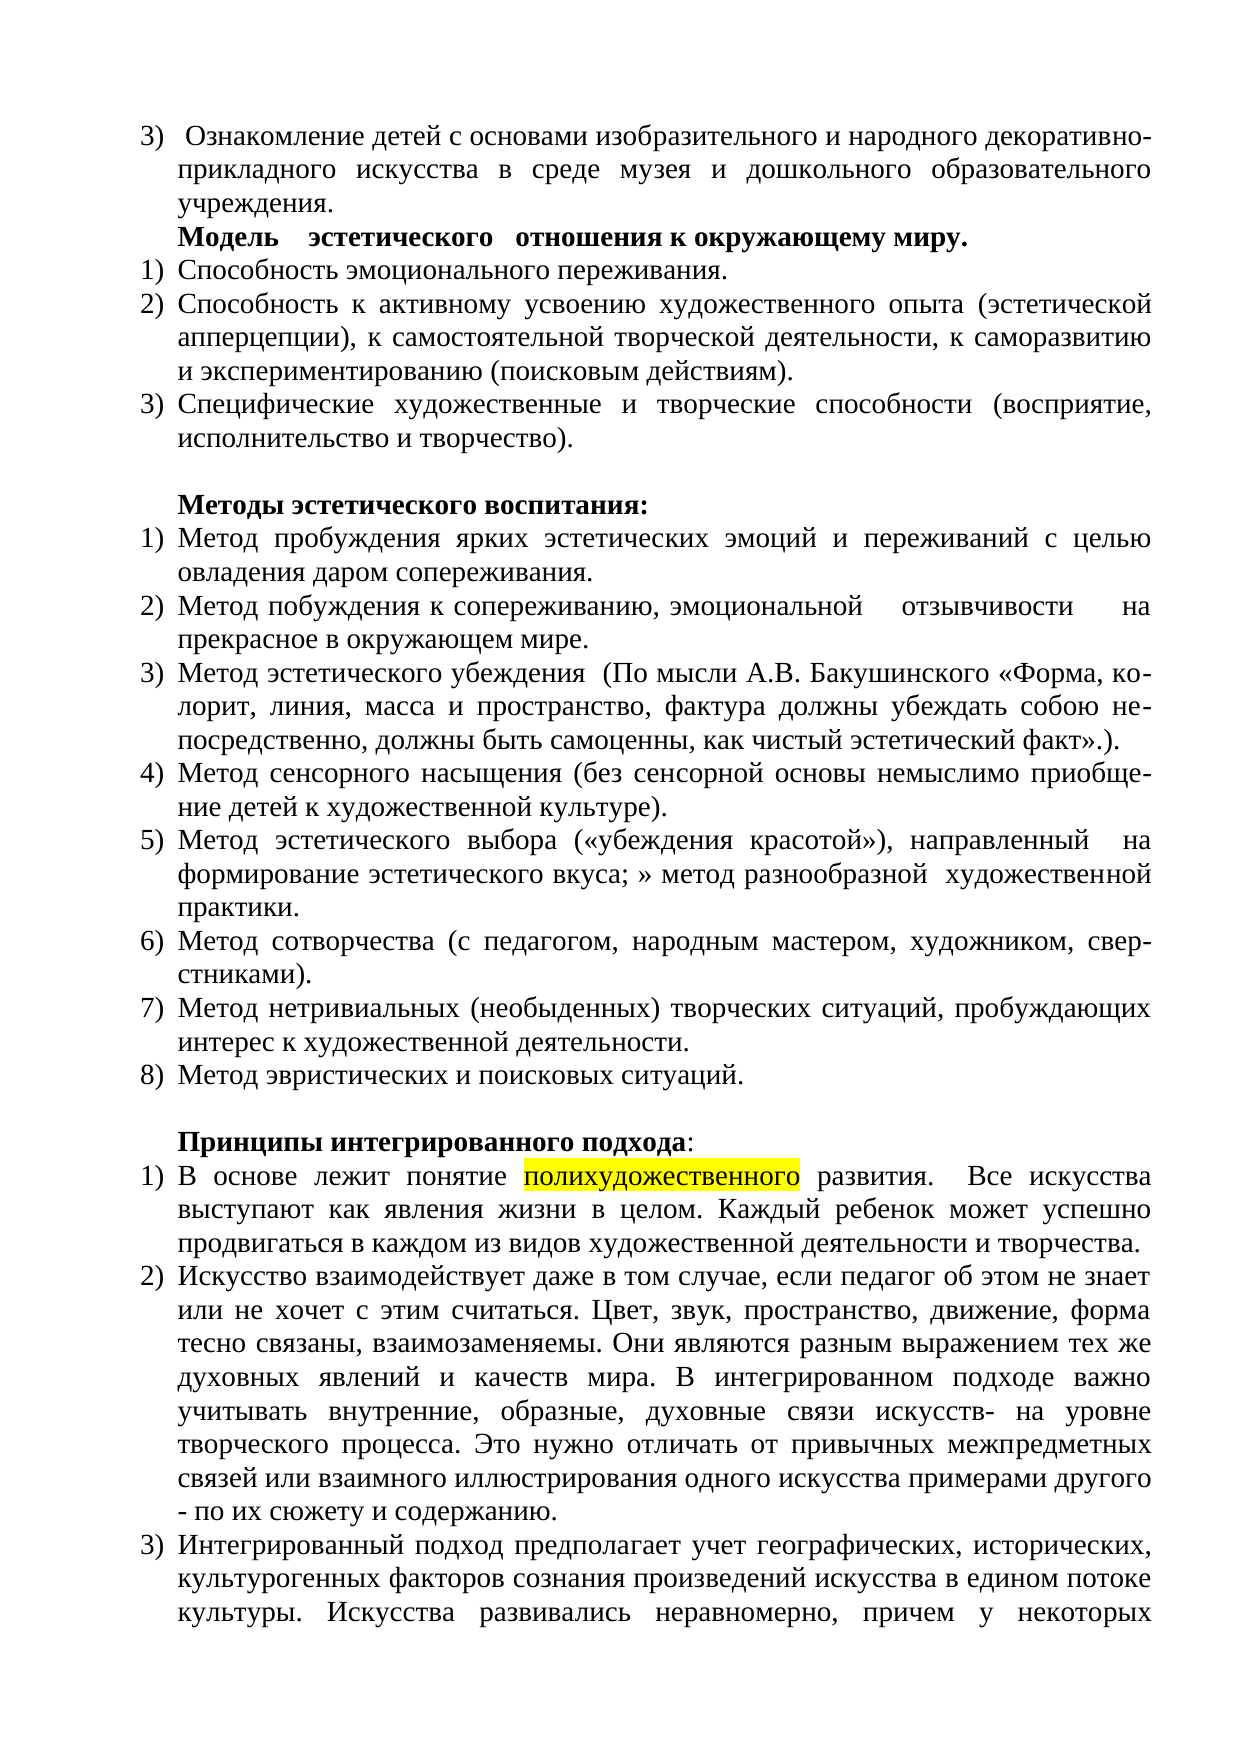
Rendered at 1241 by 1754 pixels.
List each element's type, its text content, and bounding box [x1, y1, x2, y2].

list Специфические художественные и творческие способности (восприятие, исполнительство и творчество). [140, 386, 1152, 453]
list В основе лежит понятие полихудожественного развития. Все искусства выступают как явления жизни в целом. Каждый ребенок может успешно продвигаться в каждом из видов художественной деятельности и творчества. [140, 1158, 1152, 1258]
list Метод эстетического выбора («убеждения красотой»), направленный на формирование эстетического вкуса; » метод разнообразной художественной практики. [140, 822, 1152, 923]
list Метод пробуждения ярких эстетических эмоций и переживаний с целью овладения даром сопереживания. [140, 521, 1152, 588]
list Метод эвристических и поисковых ситуаций. [140, 1057, 1152, 1091]
list Метод сенсорного насыщения (без сенсорной основы немыслимо приобщение детей к художественной культуре). [140, 755, 1152, 822]
list Метод нетривиальных (необыденных) творческих ситуаций, пробуждающих интерес к художественной деятельности. [140, 990, 1152, 1057]
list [140, 1527, 1152, 1627]
text Принципы интегрированного подхода: [177, 1124, 1152, 1158]
list Метод эстетического убеждения (По мысли А.В. Бакушинского «Форма, колорит, линия, масса и пространство, фактура должны убеждать собою непосредственно, должны быть самоценны, как чистый эстетический факт».). [140, 655, 1152, 755]
list Метод сотворчества (с педагогом, народным мастером, художником, сверстниками). [140, 923, 1152, 990]
text Модель эстетического отношения к окружающему миру. [177, 219, 1152, 252]
list Способность к активному усвоению художественного опыта (эстетической апперцепции), к самостоятельной творческой деятельности, к саморазвитию и экспериментированию (поисковым действиям). [140, 286, 1152, 386]
list Искусство взаимодействует даже в том случае, если педагог об этом не знает или не хочет с этим считаться. Цвет, звук, пространство, движение, форма тесно связаны, взаимозаменяемы. Они являются разным выражением тех же духовных явлений и качеств мира. В интегрированном подходе важно учитывать внутренние, образные, духовные связи искусств- на уровне творческого процесса. Это нужно отличать от привычных межпредметных связей или взаимного иллюстрирования одного искусства примерами другого - по их сюжету и содержанию. [140, 1258, 1152, 1527]
list Метод побуждения к сопереживанию, эмоциональной отзывчивости на прекрасное в окружающем мире. [140, 588, 1152, 655]
text Методы эстетического воспитания: [177, 487, 1152, 521]
list Ознакомление детей с основами изобразительного и народного декоративно-прикладного искусства в среде музея и дошкольного образовательного учреждения. [140, 118, 1152, 219]
list Способность эмоционального переживания. [140, 252, 1152, 286]
